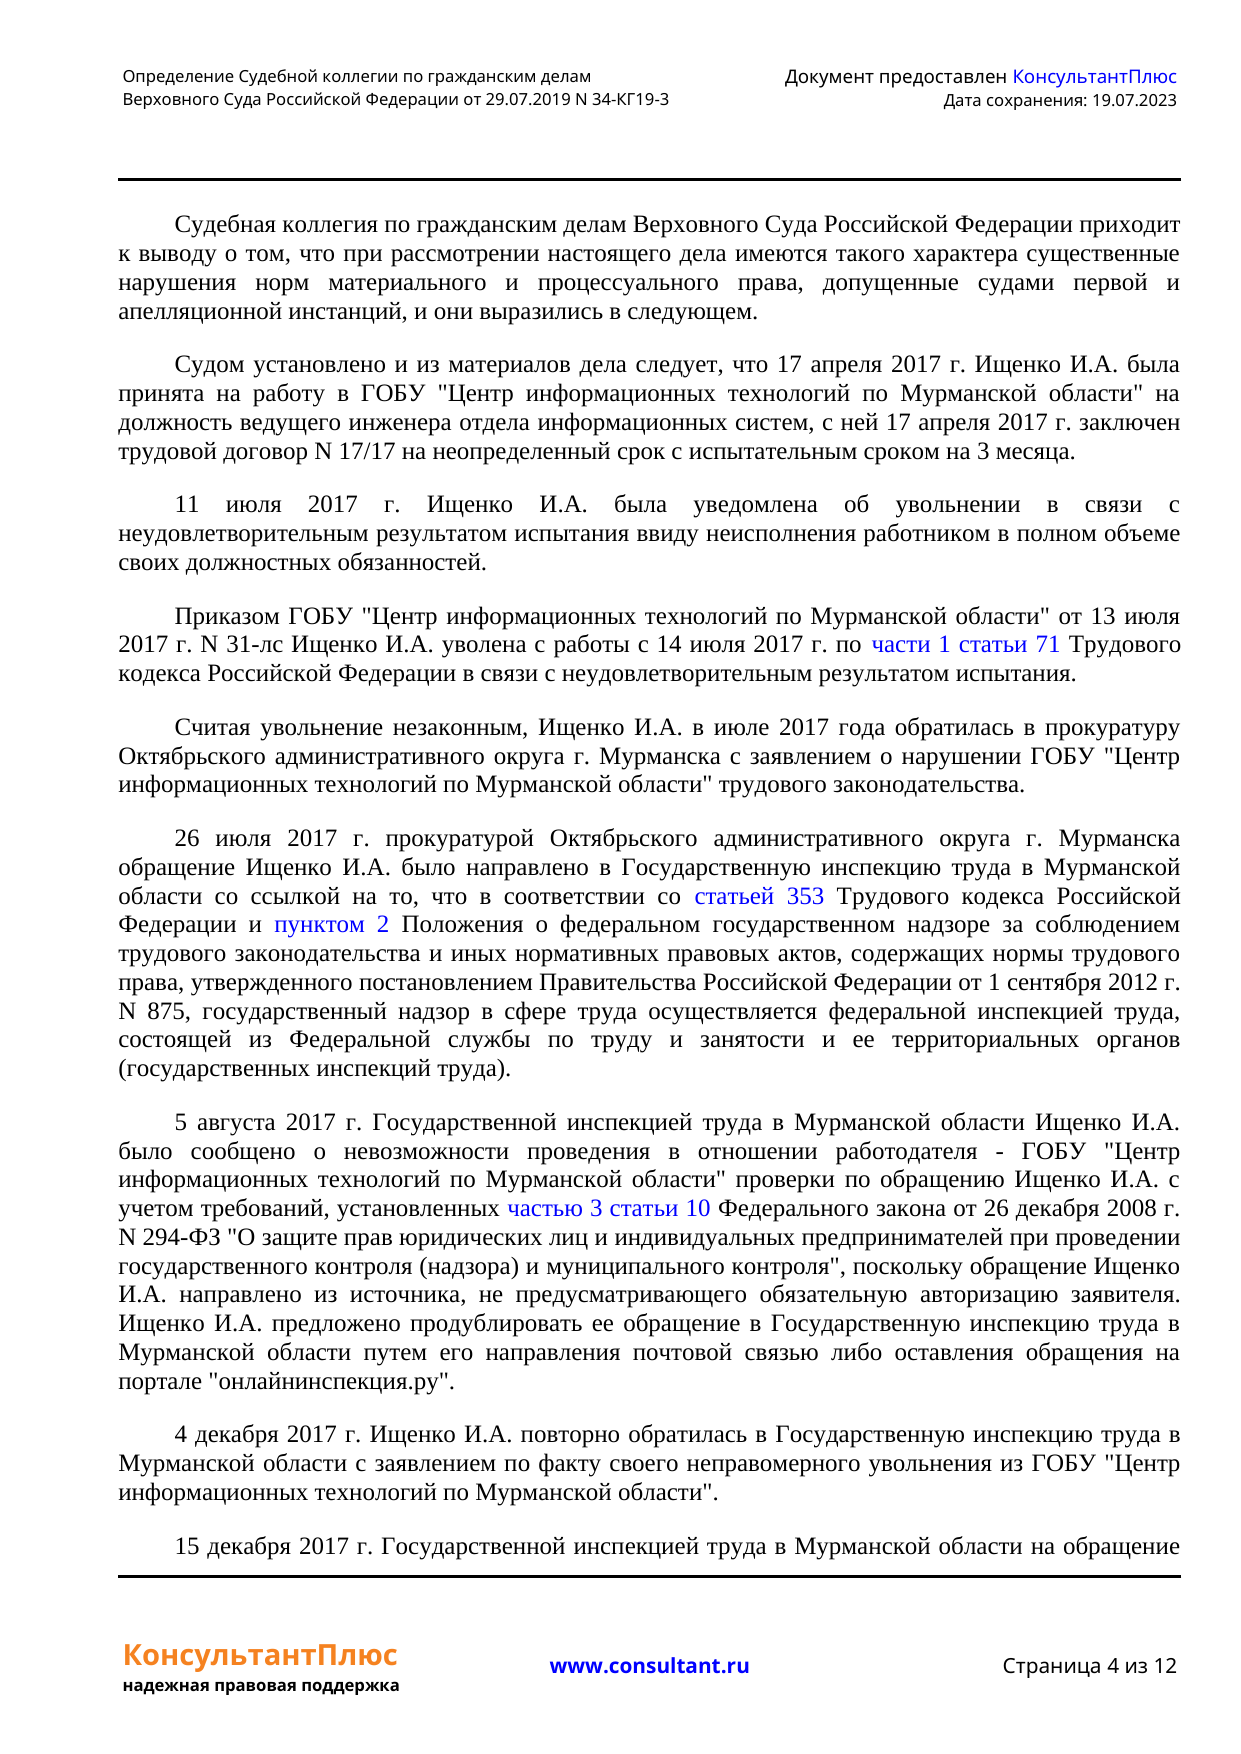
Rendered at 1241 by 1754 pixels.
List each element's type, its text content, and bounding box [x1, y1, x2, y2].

text Судом установлено и из материалов дела следует, что 17 апреля 2017 г. Ищенко И.А. была принята на работу в ГОБУ "Центр информационных технологий по Мурманской области" на должность ведущего инженера отдела информационных систем, с ней 17 апреля 2017 г. заключен трудовой договор N 17/17 на неопределенный срок с испытательным сроком на 3 месяца. [118, 349, 1181, 464]
text Считая увольнение незаконным, Ищенко И.А. в июле 2017 года обратилась в прокуратуру Октябрьского административного округа г. Мурманска с заявлением о нарушении ГОБУ "Центр информационных технологий по Мурманской области" трудового законодательства. [118, 712, 1181, 798]
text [118, 1531, 1181, 1559]
text 11 июля 2017 г. Ищенко И.А. была уведомлена об увольнении в связи с неудовлетворительным результатом испытания ввиду неисполнения работником в полном объеме своих должностных обязанностей. [118, 489, 1181, 576]
text Судебная коллегия по гражданским делам Верховного Суда Российской Федерации приходит к выводу о том, что при рассмотрении настоящего дела имеются такого характера существенные нарушения норм материального и процессуального права, допущенные судами первой и апелляционной инстанций, и они выразились в следующем. [118, 209, 1181, 324]
text 5 августа 2017 г. Государственной инспекцией труда в Мурманской области Ищенко И.А. было сообщено о невозможности проведения в отношении работодателя - ГОБУ "Центр информационных технологий по Мурманской области" проверки по обращению Ищенко И.А. с учетом требований, установленных частью 3 статьи 10 Федерального закона от 26 декабря 2008 г. N 294-ФЗ "О защите прав юридических лиц и индивидуальных предпринимателей при проведении государственного контроля (надзора) и муниципального контроля", поскольку обращение Ищенко И.А. направлено из источника, не предусматривающего обязательную авторизацию заявителя. Ищенко И.А. предложено продублировать ее обращение в Государственную инспекцию труда в Мурманской области путем его направления почтовой связью либо оставления обращения на портале "онлайнинспекция.ру". [118, 1107, 1181, 1394]
text 26 июля 2017 г. прокуратурой Октябрьского административного округа г. Мурманска обращение Ищенко И.А. было направлено в Государственную инспекцию труда в Мурманской области со ссылкой на то, что в соответствии со статьей 353 Трудового кодекса Российской Федерации и пунктом 2 Положения о федеральном государственном надзоре за соблюдением трудового законодательства и иных нормативных правовых актов, содержащих нормы трудового права, утвержденного постановлением Правительства Российской Федерации от 1 сентября 2012 г. N 875, государственный надзор в сфере труда осуществляется федеральной инспекцией труда, состоящей из Федеральной службы по труду и занятости и ее территориальных органов (государственных инспекций труда). [118, 823, 1181, 1082]
text 4 декабря 2017 г. Ищенко И.А. повторно обратилась в Государственную инспекцию труда в Мурманской области с заявлением по факту своего неправомерного увольнения из ГОБУ "Центр информационных технологий по Мурманской области". [118, 1419, 1181, 1506]
text Приказом ГОБУ "Центр информационных технологий по Мурманской области" от 13 июля 2017 г. N 31-лс Ищенко И.А. уволена с работы с 14 июля 2017 г. по части 1 статьи 71 Трудового кодекса Российской Федерации в связи с неудовлетворительным результатом испытания. [118, 601, 1181, 687]
